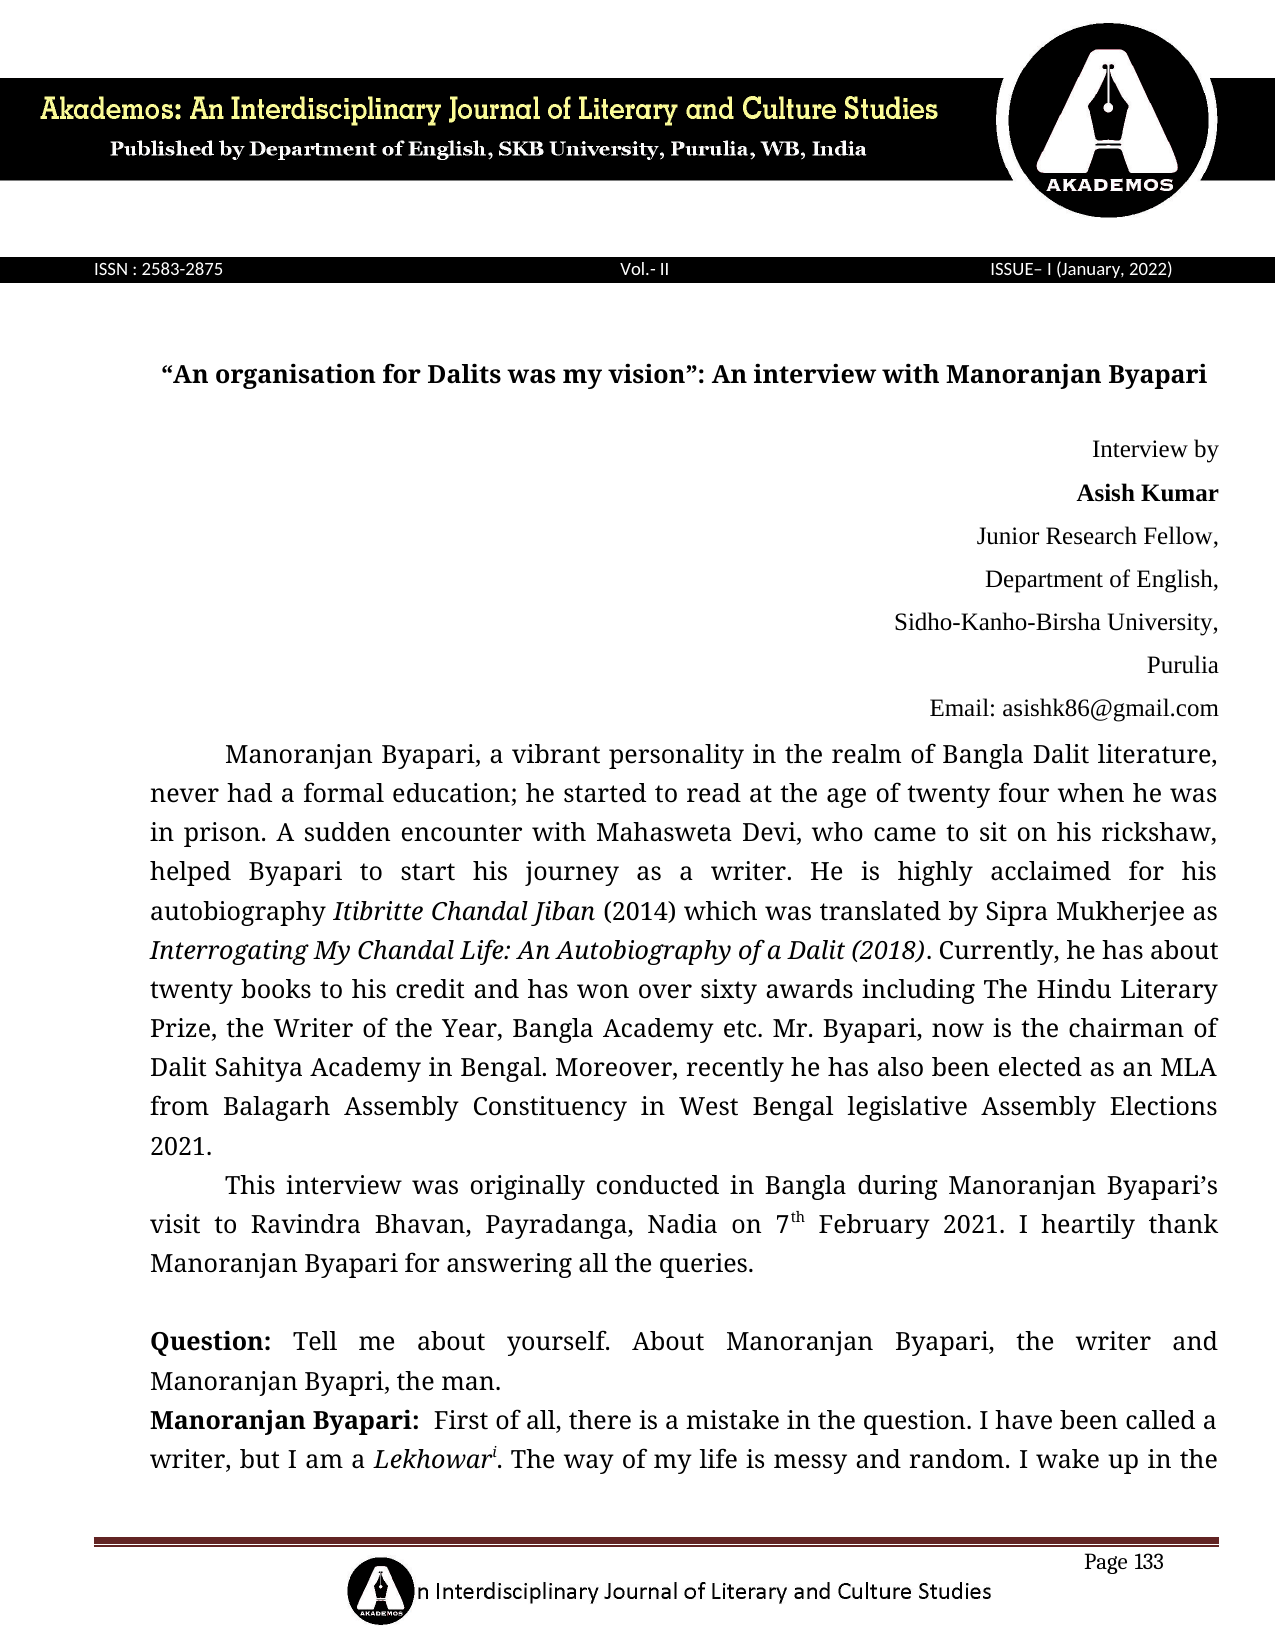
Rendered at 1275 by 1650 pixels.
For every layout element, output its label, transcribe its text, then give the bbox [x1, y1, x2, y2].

text Email: asishk86@gmail.com [150, 693, 1219, 722]
text Question: Tell me about yourself. About Manoranjan Byapari, the writer and Manoranjan Byapri, the man. [150, 1324, 1219, 1397]
text Junior Research Fellow, [150, 521, 1219, 549]
text Purulia [150, 650, 1219, 679]
text This interview was originally conducted in Bangla during Manoranjan Byapari’s visit to Ravindra Bhavan, Payradanga, Nadia on 7th February 2021. I heartily thank Manoranjan Byapari for answering all the queries. [150, 1167, 1219, 1280]
text “An organisation for Dalits was my vision”: An interview with Manoranjan Byapari [150, 357, 1219, 391]
text Interview by [150, 434, 1219, 463]
text Department of English, [150, 564, 1219, 593]
text Sidho-Kanho-Birsha University, [150, 607, 1219, 636]
picture [283, 1555, 991, 1626]
picture [0, 5, 1273, 231]
text Asish Kumar [150, 478, 1219, 506]
text Manoranjan Byapari, a vibrant personality in the realm of Bangla Dalit literature, never had a formal education; he started to read at the age of twenty four when he was in prison. A sudden encounter with Mahasweta Devi, who came to sit on his rickshaw, helped Byapari to start his journey as a writer. He is highly acclaimed for his autobiography Itibritte Chandal Jiban (2014) which was translated by Sipra Mukherjee as Interrogating My Chandal Life: An Autobiography of a Dalit (2018). Currently, he has about twenty books to his credit and has won over sixty awards including The Hindu Literary Prize, the Writer of the Year, Bangla Academy etc. Mr. Byapari, now is the chairman of Dalit Sahitya Academy in Bengal. Moreover, recently he has also been elected as an MLA from Balagarh Assembly Constituency in West Bengal legislative Assembly Elections 2021. [150, 736, 1219, 1162]
